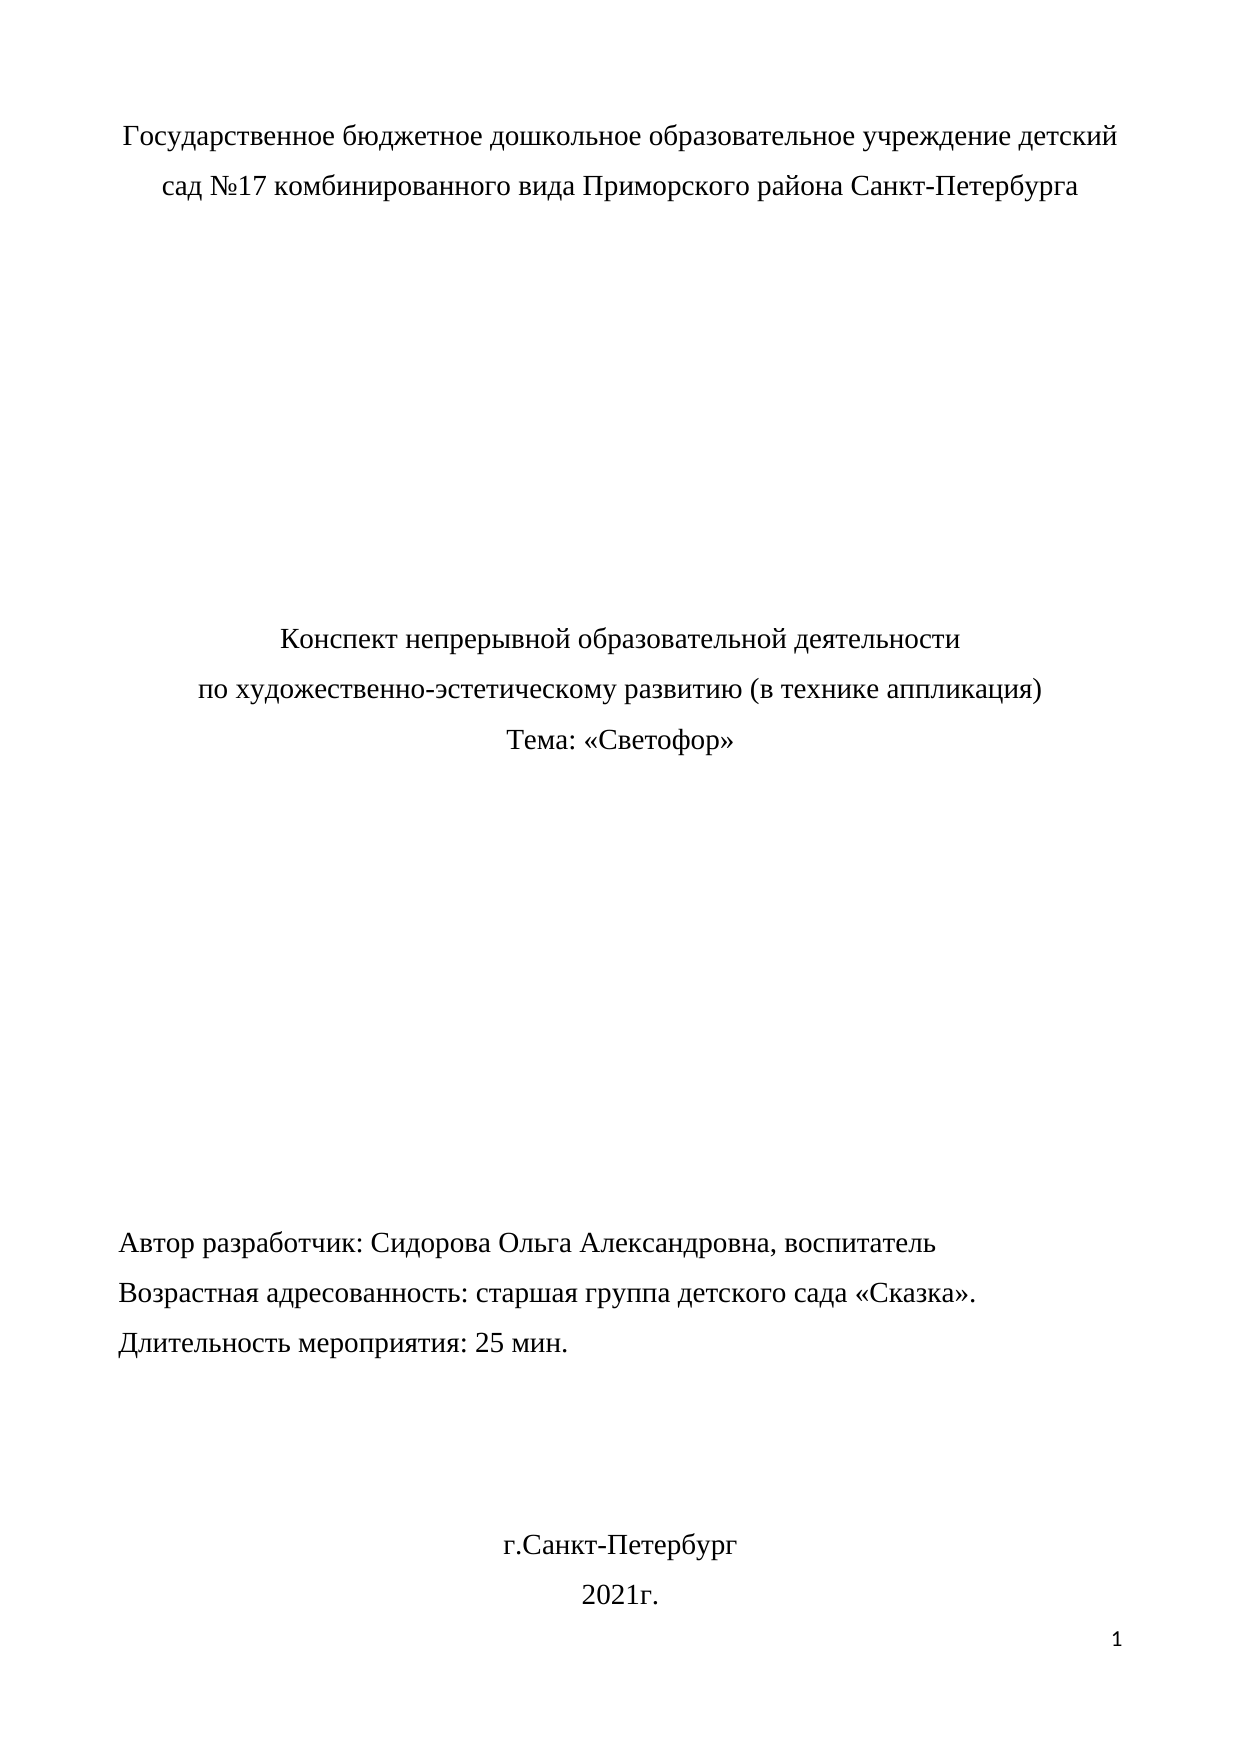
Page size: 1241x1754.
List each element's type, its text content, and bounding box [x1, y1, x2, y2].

text 2021г. [118, 1577, 1122, 1611]
text Тема: «Светофор» [118, 722, 1122, 755]
text по художественно-эстетическому развитию (в технике аппликация) [118, 672, 1122, 705]
text Длительность мероприятия: 25 мин. [118, 1326, 1122, 1359]
text Автор разработчик: Сидорова Ольга Александровна, воспитатель [118, 1225, 1122, 1258]
text г.Санкт-Петербург [118, 1527, 1122, 1560]
text Конспект непрерывной образовательной деятельности [118, 621, 1122, 655]
text Государственное бюджетное дошкольное образовательное учреждение детский сад №17 комбинированного вида Приморского района Санкт-Петербурга [118, 118, 1122, 202]
text Возрастная адресованность: старшая группа детского сада «Сказка». [118, 1275, 1122, 1309]
